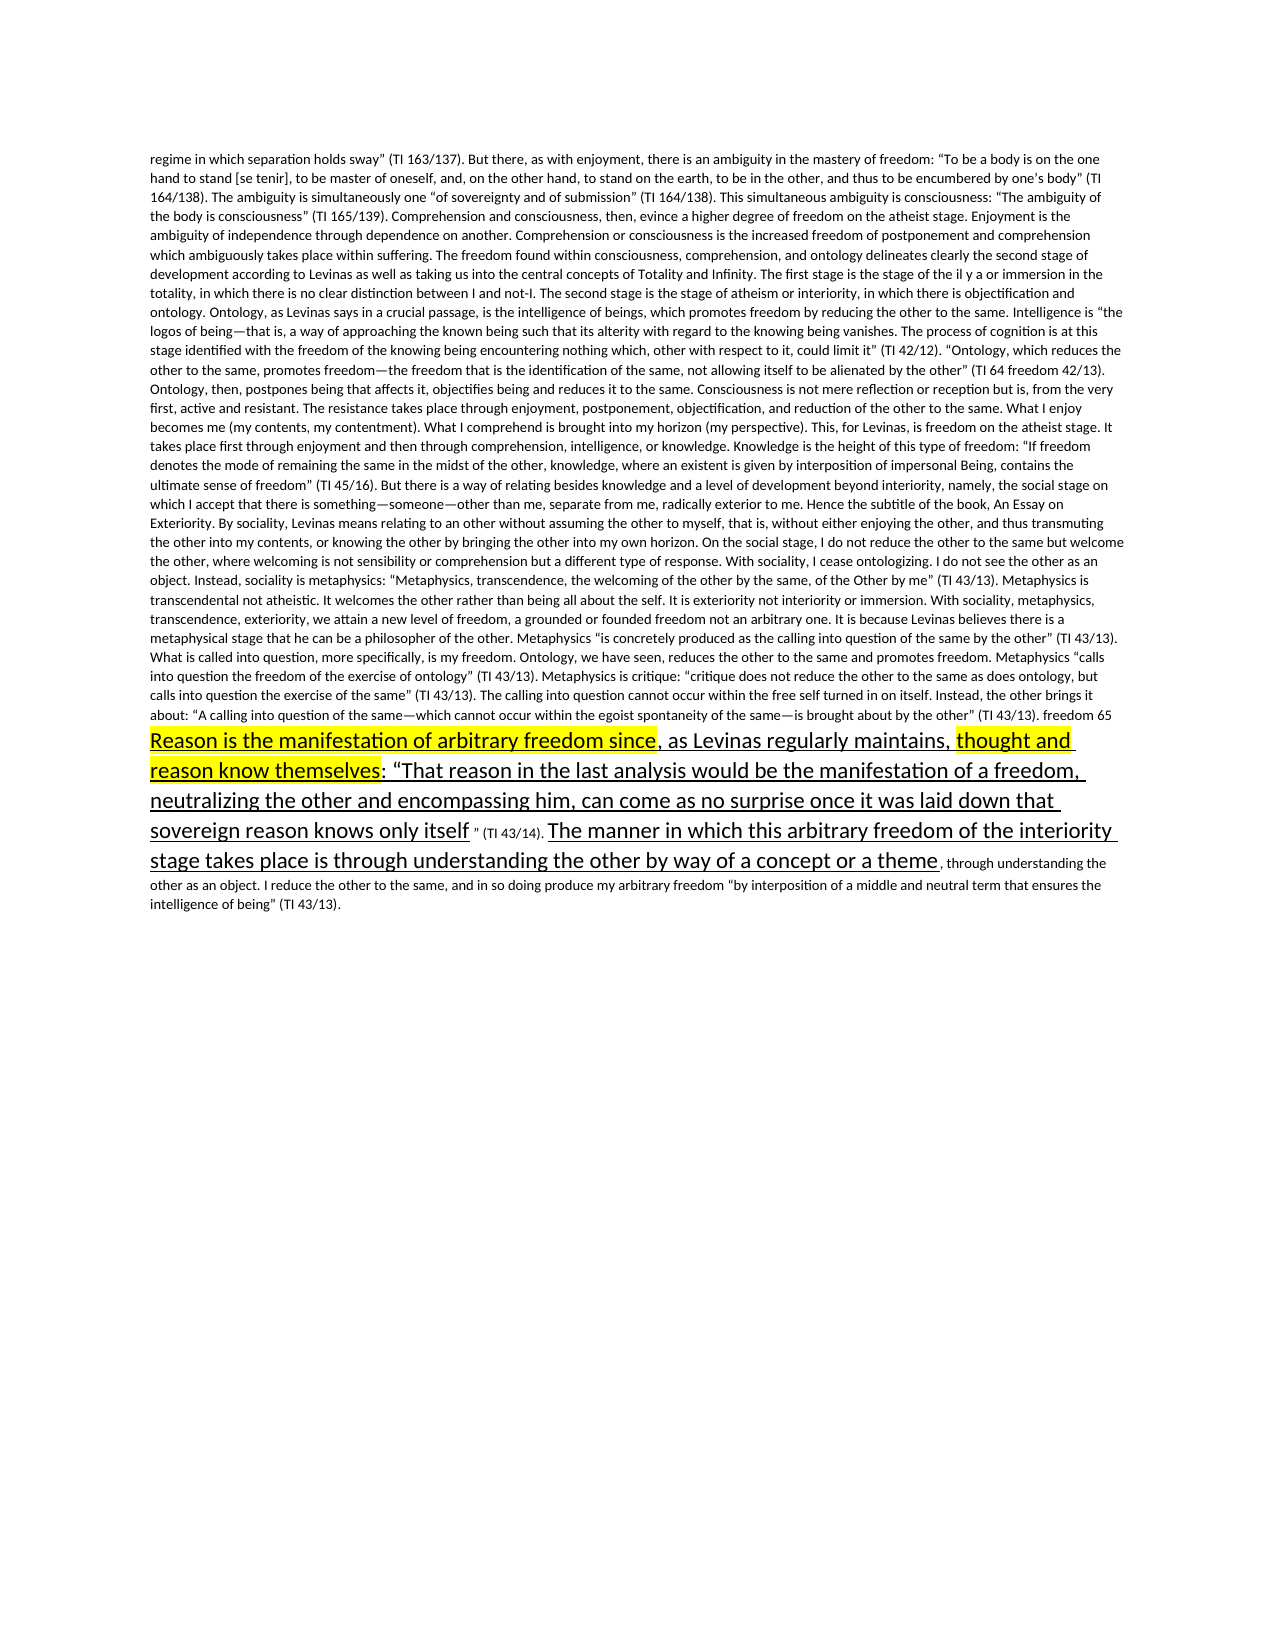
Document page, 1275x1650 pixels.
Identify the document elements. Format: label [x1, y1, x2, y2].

text [150, 150, 1125, 913]
